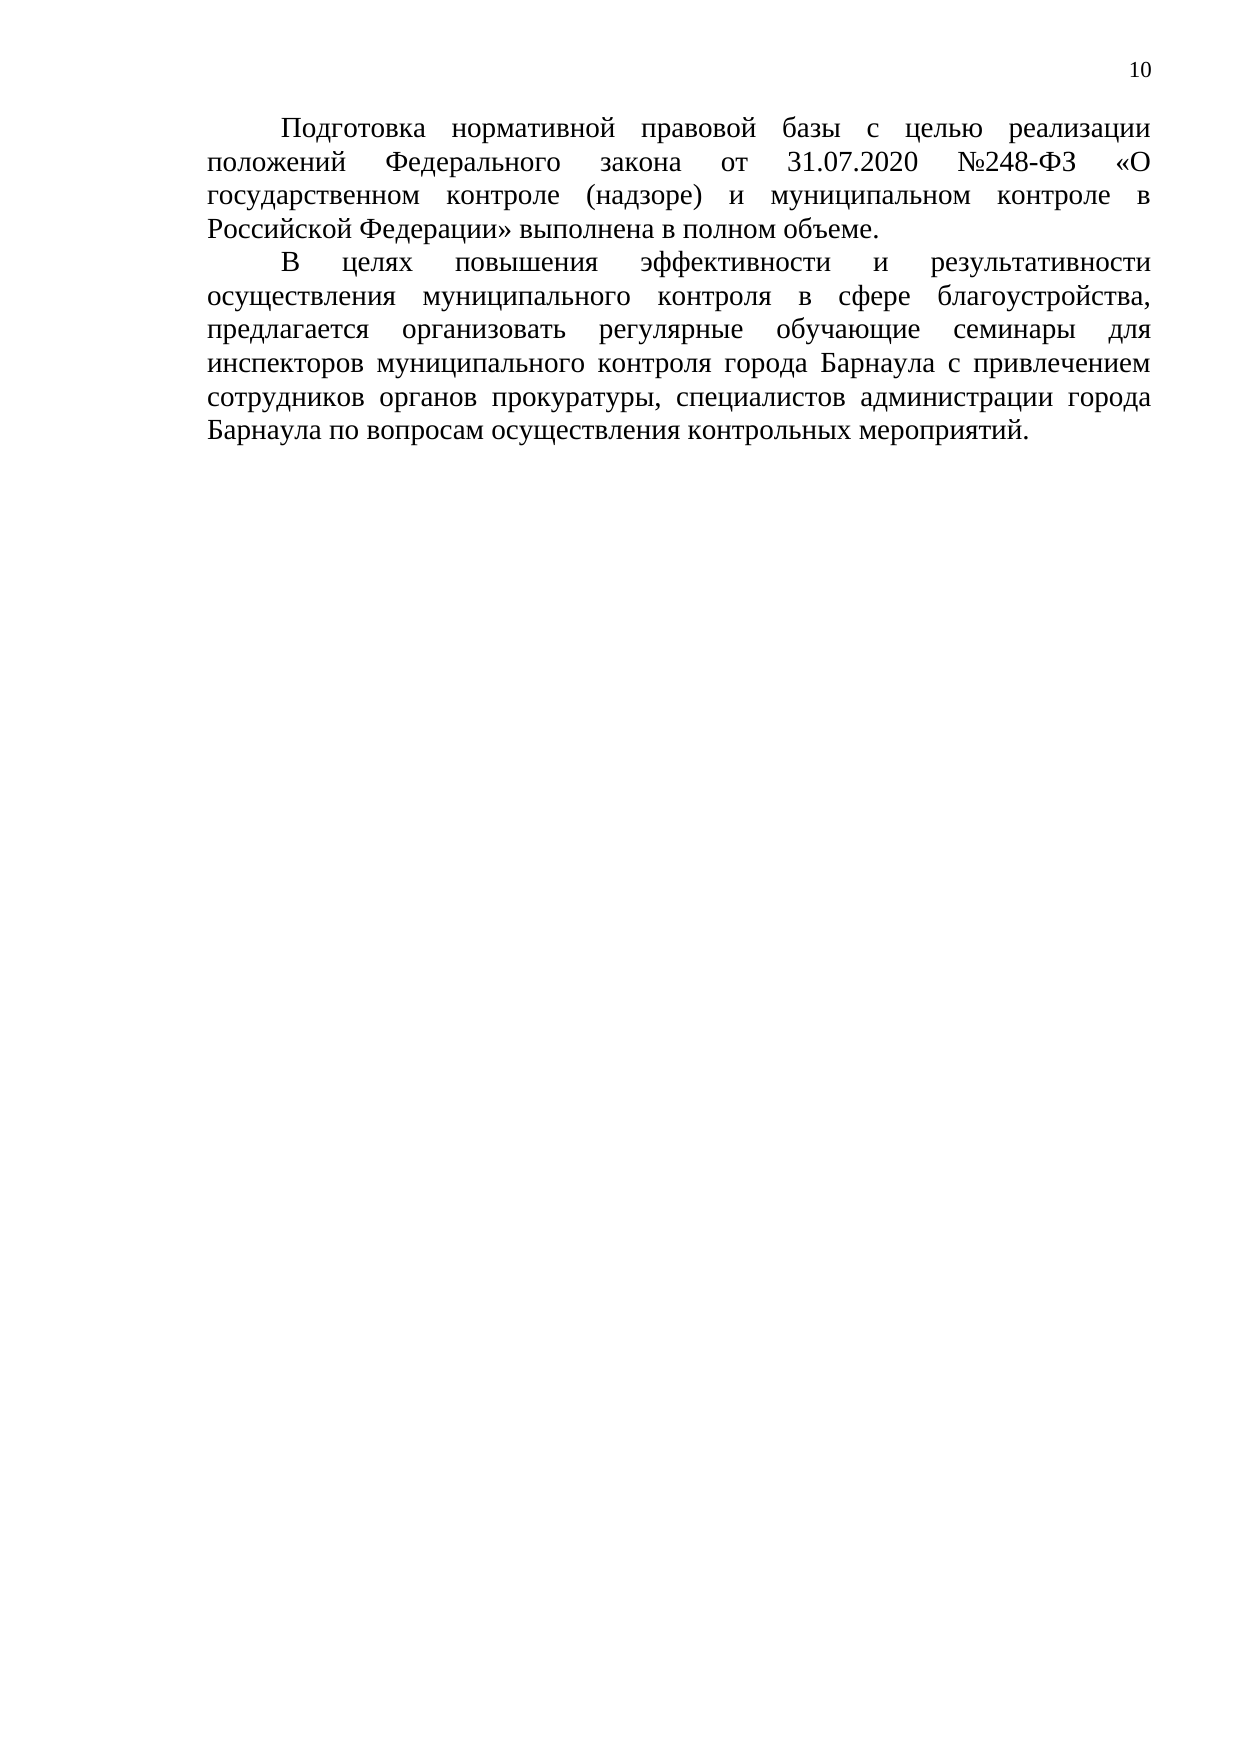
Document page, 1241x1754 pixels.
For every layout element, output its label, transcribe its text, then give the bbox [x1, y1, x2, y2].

text В целях повышения эффективности и результативности осуществления муниципального контроля в сфере благоустройства, предлагается организовать регулярные обучающие семинары для инспекторов муниципального контроля города Барнаула с привлечением сотрудников органов прокуратуры, специалистов администрации города Барнаула по вопросам осуществления контрольных мероприятий. [207, 244, 1152, 446]
text Подготовка нормативной правовой базы с целью реализации положений Федерального закона от 31.07.2020 №248-ФЗ «О государственном контроле (надзоре) и муниципальном контроле в Российской Федерации» выполнена в полном объеме. [207, 110, 1152, 244]
